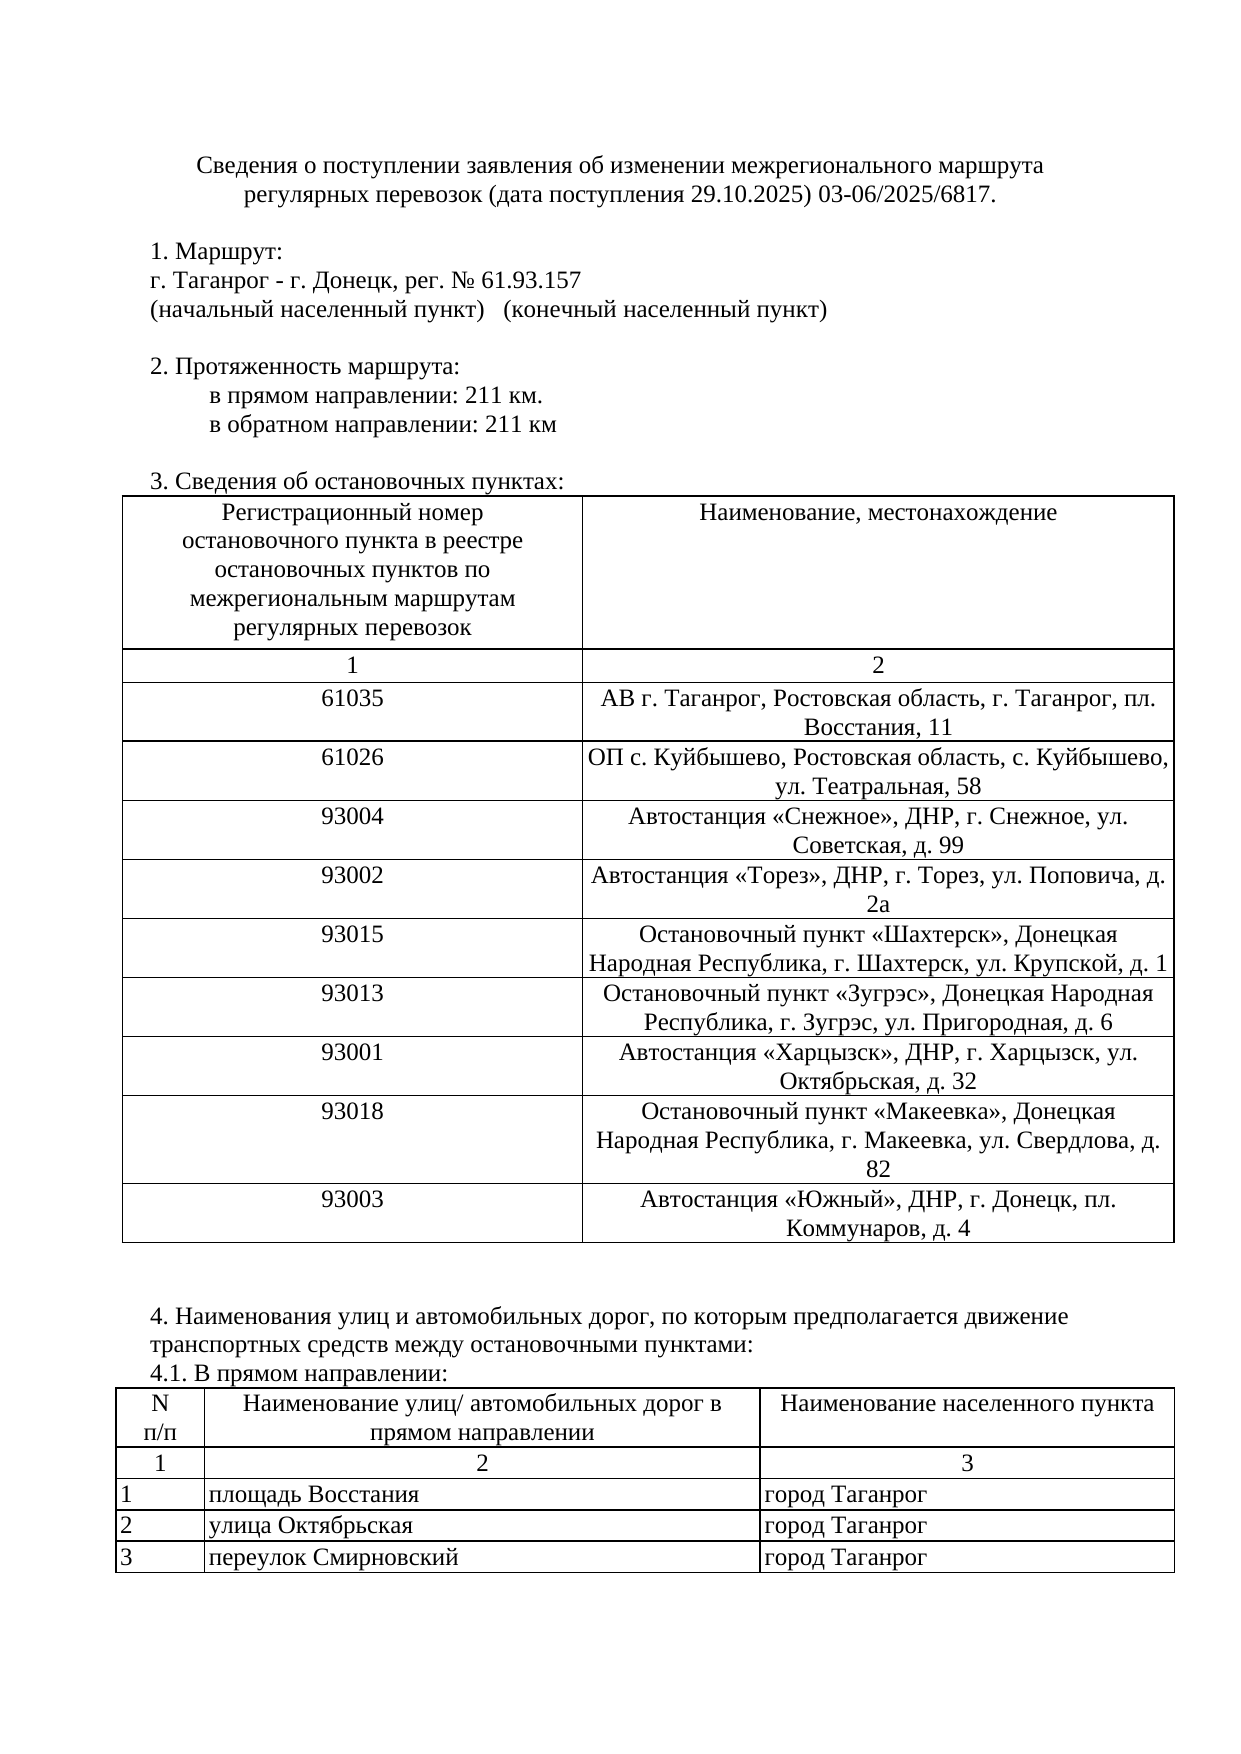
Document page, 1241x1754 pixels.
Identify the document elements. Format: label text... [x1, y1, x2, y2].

table_cell переулок Смирновский [205, 1542, 759, 1572]
table_cell АВ г. Таганрог, Ростовская область, г. Таганрог, пл. Восстания, 11 [583, 683, 1173, 740]
table_cell 93013 [123, 978, 582, 1036]
table_cell Остановочный пункт «Макеевка», Донецкая Народная Республика, г. Макеевка, ул. Свердлова, д. 82 [583, 1096, 1173, 1183]
table_header N п/п [117, 1389, 204, 1446]
table_cell 1 [117, 1448, 204, 1477]
table_cell площадь Восстания [205, 1479, 759, 1509]
table_cell ОП с. Куйбышево, Ростовская область, с. Куйбышево, ул. Театральная, 58 [583, 742, 1173, 799]
table_cell город Таганрог [761, 1479, 1174, 1509]
table_cell Остановочный пункт «Шахтерск», Донецкая Народная Республика, г. Шахтерск, ул. Крупской, д. 1 [583, 919, 1173, 977]
table_cell 2 [205, 1448, 759, 1477]
table_cell 93003 [123, 1184, 582, 1242]
text 4. Наименования улиц и автомобильных дорог, по которым предполагается движение транспортных средств между остановочными пунктами: [150, 1301, 1090, 1358]
text г. Таганрог - г. Донецк, рег. № 61.93.157 [150, 265, 1090, 294]
table_cell 93001 [123, 1037, 582, 1095]
table_cell улица Октябрьская [205, 1511, 759, 1540]
table_cell 1 [123, 650, 582, 681]
table_cell город Таганрог [761, 1542, 1174, 1572]
table_cell 61035 [123, 683, 582, 740]
table_cell 3 [117, 1542, 204, 1572]
table_cell Автостанция «Харцызск», ДНР, г. Харцызск, ул. Октябрьская, д. 32 [583, 1037, 1173, 1095]
table_cell 93004 [123, 801, 582, 858]
table_header Наименование населенного пункта [761, 1389, 1174, 1446]
text 2. Протяженность маршрута: [150, 351, 1090, 380]
table_cell Автостанция «Торез», ДНР, г. Торез, ул. Поповича, д. 2а [583, 860, 1173, 918]
table_cell Остановочный пункт «Зугрэс», Донецкая Народная Республика, г. Зугрэс, ул. Пригородная, д. 6 [583, 978, 1173, 1036]
text в прямом направлении: 211 км. [150, 380, 1090, 409]
table_cell 1 [117, 1479, 204, 1509]
text Сведения о поступлении заявления об изменении межрегионального маршрута регулярных перевозок (дата поступления 29.10.2025) 03-06/2025/6817. [150, 150, 1090, 207]
table_cell 3 [761, 1448, 1174, 1477]
table_cell 93018 [123, 1096, 582, 1183]
text 3. Сведения об остановочных пунктах: [150, 466, 1090, 495]
table_cell Автостанция «Снежное», ДНР, г. Снежное, ул. Советская, д. 99 [583, 801, 1173, 858]
text (начальный населенный пункт) (конечный населенный пункт) [150, 294, 1090, 322]
table_header Наименование улиц/ автомобильных дорог в прямом направлении [205, 1389, 759, 1446]
table_cell 2 [583, 650, 1173, 681]
table_cell город Таганрог [761, 1511, 1174, 1540]
table_cell Автостанция «Южный», ДНР, г. Донецк, пл. Коммунаров, д. 4 [583, 1184, 1173, 1242]
table_header Наименование, местонахождение [583, 497, 1173, 648]
text 1. Маршрут: [150, 236, 1090, 265]
table_header Регистрационный номер остановочного пункта в реестре остановочных пунктов по межрегиональным маршрутам регулярных перевозок [123, 497, 582, 648]
text 4.1. В прямом направлении: [150, 1358, 1090, 1387]
text в обратном направлении: 211 км [150, 409, 1090, 437]
table_cell 93015 [123, 919, 582, 977]
table_cell 2 [117, 1511, 204, 1540]
table_cell 61026 [123, 742, 582, 799]
table_cell 93002 [123, 860, 582, 918]
